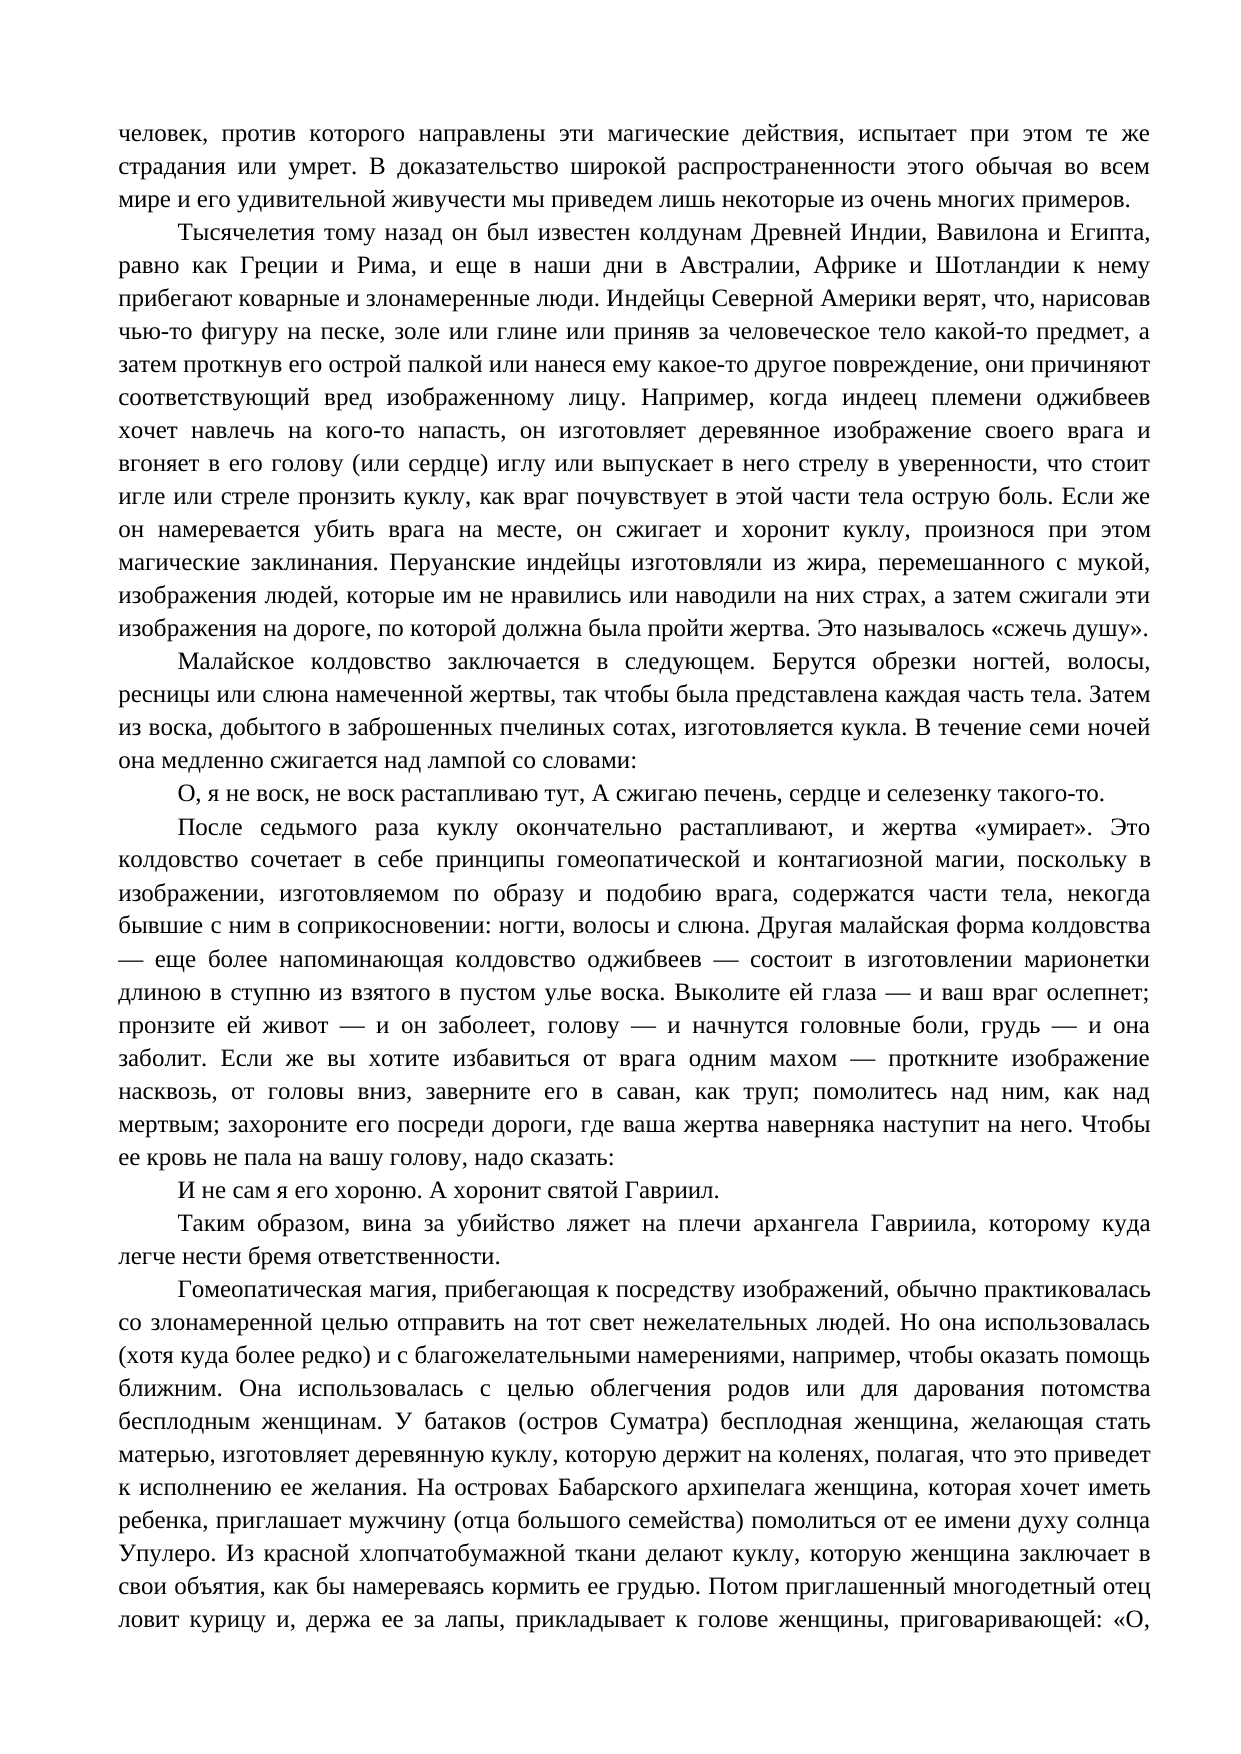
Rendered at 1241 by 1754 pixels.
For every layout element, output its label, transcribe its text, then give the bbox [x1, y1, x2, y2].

text И не сам я его хороню. А хоронит святой Гавриил. [118, 1175, 1152, 1203]
text О, я не воск, не воск растапливаю тут, А сжигаю печень, сердце и селезенку такого-то. [118, 778, 1152, 807]
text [118, 118, 1152, 213]
text Малайское колдовство заключается в следующем. Берутся обрезки ногтей, волосы, ресницы или слюна намеченной жертвы, так чтобы была представлена каждая часть тела. Затем из воска, добытого в заброшенных пчелиных сотах, изготовляется кукла. В течение семи ночей она медленно сжигается над лампой со словами: [118, 646, 1152, 774]
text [118, 1274, 1152, 1633]
text Таким образом, вина за убийство ляжет на плечи архангела Гавриила, которому куда легче нести бремя ответственности. [118, 1208, 1152, 1269]
text После седьмого раза куклу окончательно растапливают, и жертва «умирает». Это колдовство сочетает в себе принципы гомеопатической и контагиозной магии, поскольку в изображении, изготовляемом по образу и подобию врага, содержатся части тела, некогда бывшие с ним в соприкосновении: ногти, волосы и слюна. Другая малайская форма колдовства — еще более напоминающая колдовство оджибвеев — состоит в изготовлении марионетки длиною в ступню из взятого в пустом улье воска. Выколите ей глаза — и ваш враг ослепнет; пронзите ей живот — и он заболеет, голову — и начнутся головные боли, грудь — и она заболит. Если же вы хотите избавиться от врага одним махом — проткните изображение насквозь, от головы вниз, заверните его в саван, как труп; помолитесь над ним, как над мертвым; захороните его посреди дороги, где ваша жертва наверняка наступит на него. Чтобы ее кровь не пала на вашу голову, надо сказать: [118, 812, 1152, 1171]
text Тысячелетия тому назад он был известен колдунам Древней Индии, Вавилона и Египта, равно как Греции и Рима, и еще в наши дни в Австралии, Африке и Шотландии к нему прибегают коварные и злонамеренные люди. Индейцы Северной Америки верят, что, нарисовав чью-то фигуру на песке, золе или глине или приняв за человеческое тело какой-то предмет, а затем проткнув его острой палкой или нанеся ему какое-то другое повреждение, они причиняют соответствующий вред изображенному лицу. Например, когда индеец племени оджибвеев хочет навлечь на кого-то напасть, он изготовляет деревянное изображение своего врага и вгоняет в его голову (или сердце) иглу или выпускает в него стрелу в уверенности, что стоит игле или стреле пронзить куклу, как враг почувствует в этой части тела острую боль. Если же он намеревается убить врага на месте, он сжигает и хоронит куклу, произнося при этом магические заклинания. Перуанские индейцы изготовляли из жира, перемешанного с мукой, изображения людей, которые им не нравились или наводили на них страх, а затем сжигали эти изображения на дороге, по которой должна была пройти жертва. Это называлось «сжечь душу». [118, 217, 1152, 642]
